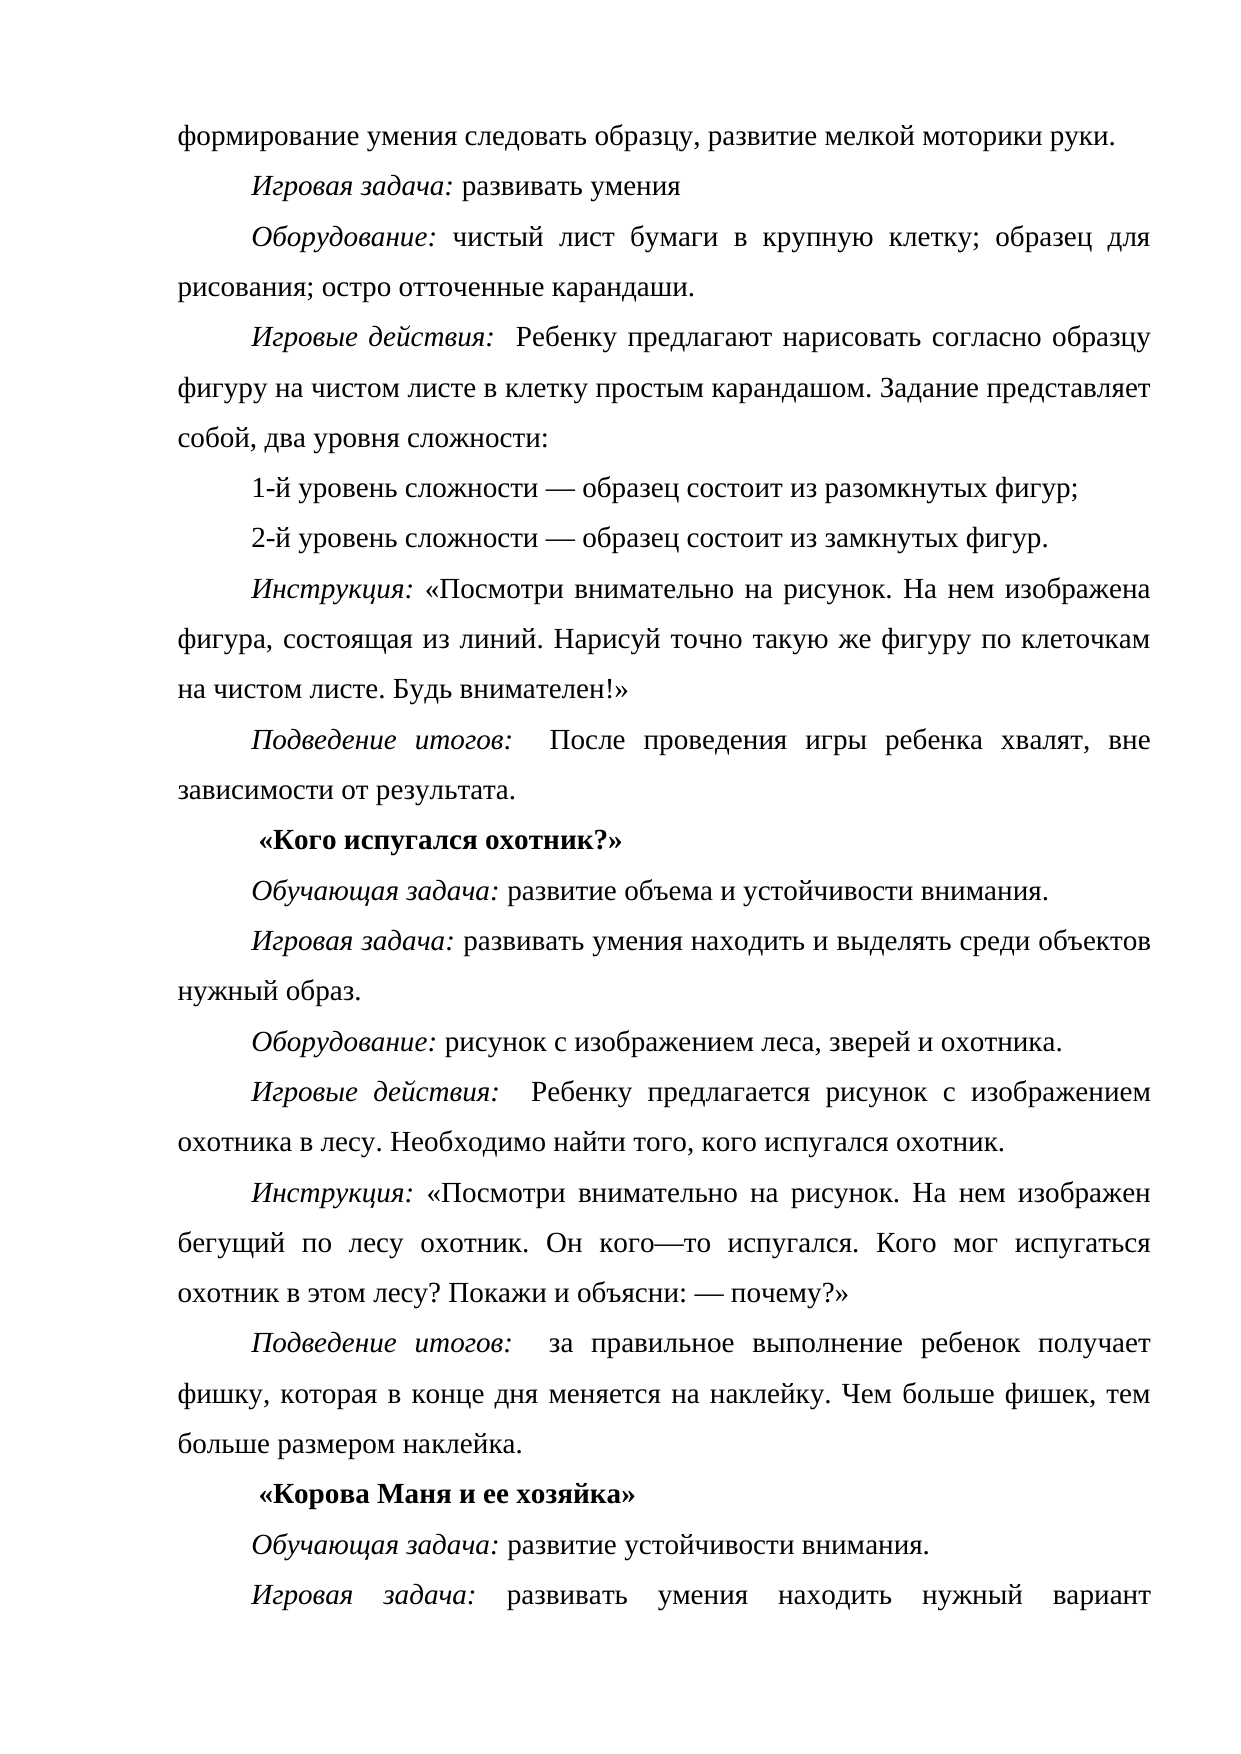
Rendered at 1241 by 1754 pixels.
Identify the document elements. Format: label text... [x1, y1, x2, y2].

text Оборудование: рисунок с изображением леса, зверей и охотника. [177, 1024, 1152, 1057]
text Игровая задача: развивать умения находить и выделять среди объектов нужный образ. [177, 923, 1152, 1007]
text Подведение итогов: за правильное выполнение ребенок получает фишку, которая в конце дня меняется на наклейку. Чем больше фишек, тем больше размером наклейка. [177, 1326, 1152, 1460]
text Инструкция: «Посмотри внимательно на рисунок. На нем изображен бегущий по лесу охотник. Он кого—то испугался. Кого мог испугаться охотник в этом лесу? Покажи и объясни: — почему?» [177, 1175, 1152, 1309]
text Подведение итогов: После проведения игры ребенка хвалят, вне зависимости от результата. [177, 722, 1152, 806]
text Игровая задача: развивать умения [177, 168, 1152, 202]
text Оборудование: чистый лист бумаги в крупную клетку; образец для рисования; остро отточенные карандаши. [177, 219, 1152, 303]
text Инструкция: «Посмотри внимательно на рисунок. На нем изображена фигура, состоящая из линий. Нарисуй точно такую же фигуру по клеточкам на чистом листе. Будь внимателен!» [177, 571, 1152, 705]
text Игровые действия: Ребенку предлагают нарисовать согласно образцу фигуру на чистом листе в клетку простым карандашом. Задание представляет собой, два уровня сложности: [177, 319, 1152, 453]
text «Корова Маня и ее хозяйка» [177, 1477, 1152, 1510]
text 2-й уровень сложности — образец состоит из замкнутых фигур. [177, 521, 1152, 554]
text Обучающая задача: развитие устойчивости внимания. [177, 1527, 1152, 1560]
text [177, 118, 1152, 152]
text «Кого испугался охотник?» [177, 822, 1152, 856]
text Обучающая задача: развитие объема и устойчивости внимания. [177, 873, 1152, 906]
text 1-й уровень сложности — образец состоит из разомкнутых фигур; [177, 470, 1152, 504]
text Игровые действия: Ребенку предлагается рисунок с изображением охотника в лесу. Необходимо найти того, кого испугался охотник. [177, 1074, 1152, 1158]
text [177, 1577, 1152, 1611]
